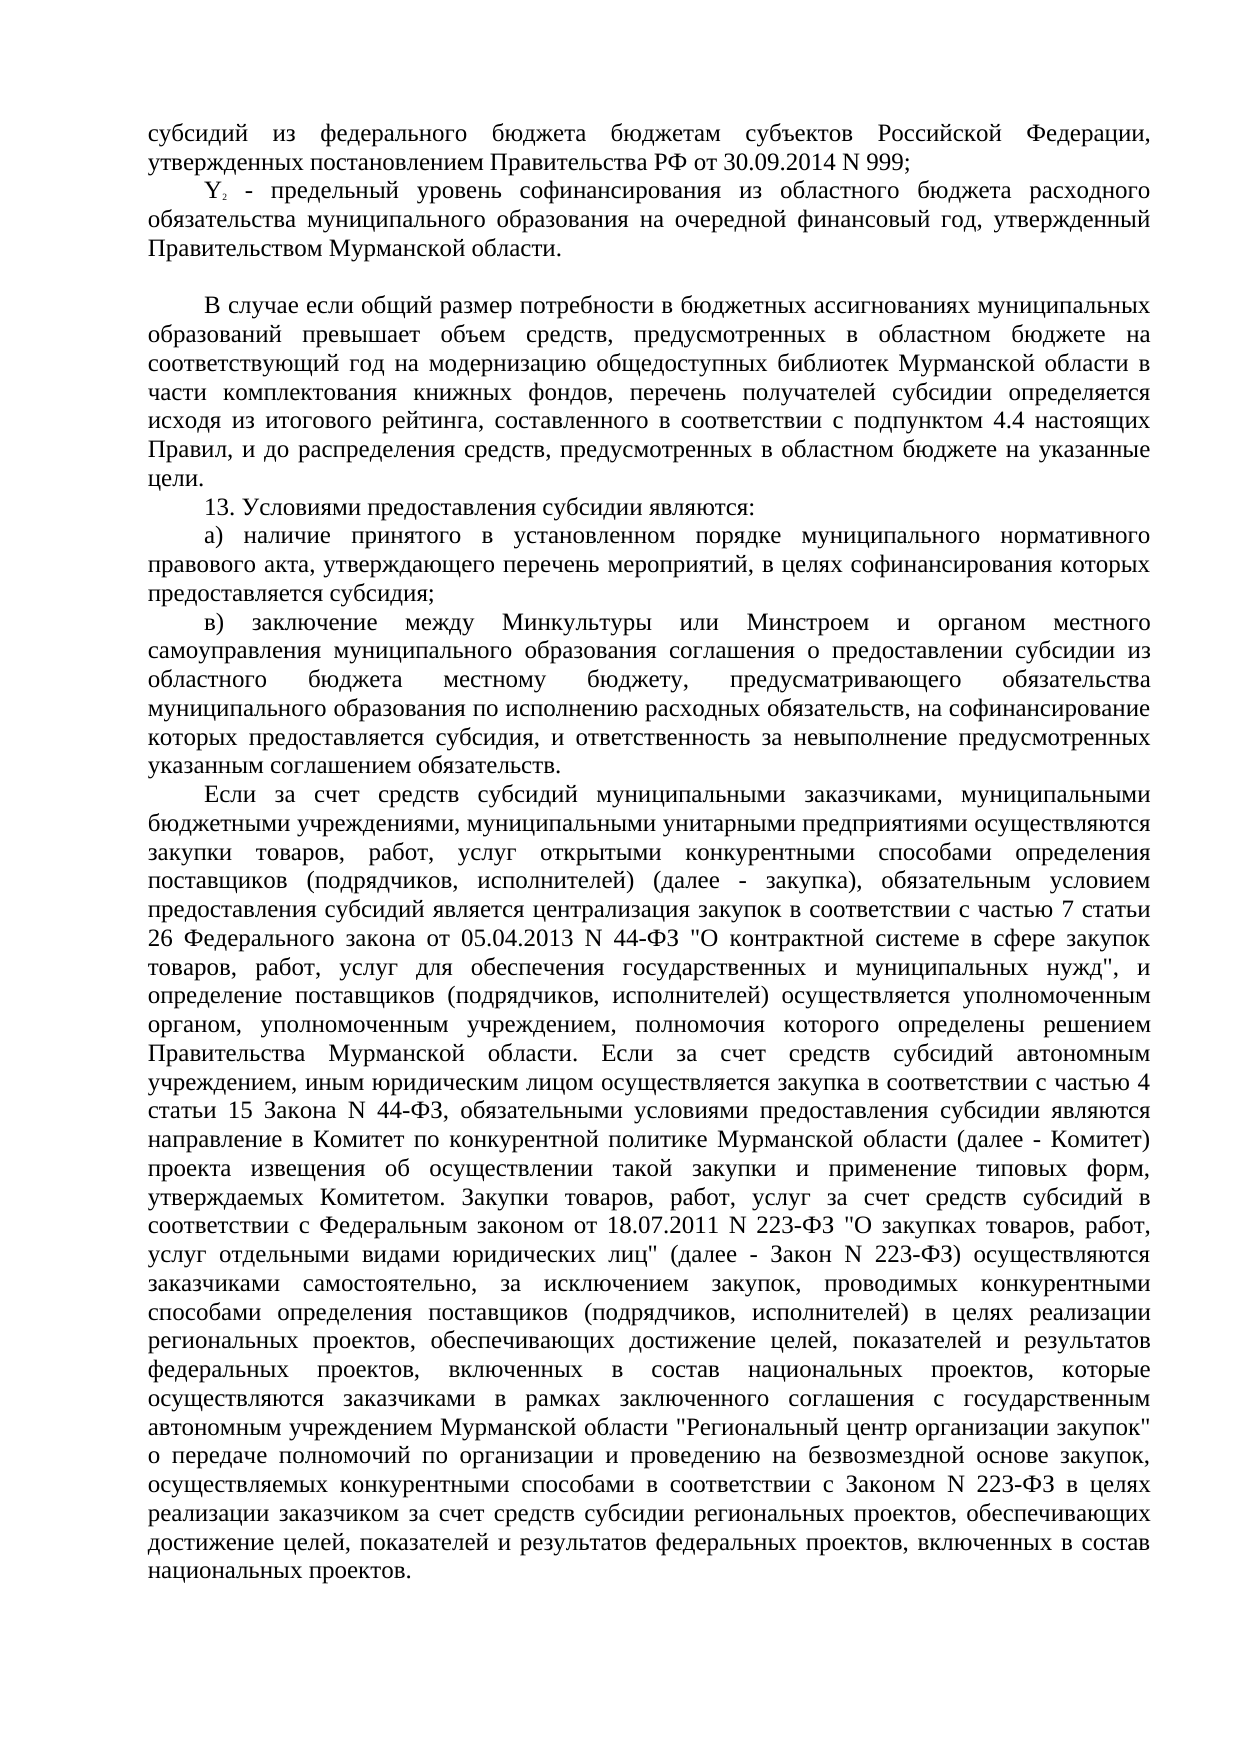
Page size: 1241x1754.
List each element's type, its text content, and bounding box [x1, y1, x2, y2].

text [148, 118, 1152, 176]
text Если за счет средств субсидий муниципальными заказчиками, муниципальными бюджетными учреждениями, муниципальными унитарными предприятиями осуществляются закупки товаров, работ, услуг открытыми конкурентными способами определения поставщиков (подрядчиков, исполнителей) (далее - закупка), обязательным условием предоставления субсидий является централизация закупок в соответствии с частью 7 статьи 26 Федерального закона от 05.04.2013 N 44-ФЗ "О контрактной системе в сфере закупок товаров, работ, услуг для обеспечения государственных и муниципальных нужд", и определение поставщиков (подрядчиков, исполнителей) осуществляется уполномоченным органом, уполномоченным учреждением, полномочия которого определены решением Правительства Мурманской области. Если за счет средств субсидий автономным учреждением, иным юридическим лицом осуществляется закупка в соответствии с частью 4 статьи 15 Закона N 44-ФЗ, обязательными условиями предоставления субсидии являются направление в Комитет по конкурентной политике Мурманской области (далее - Комитет) проекта извещения об осуществлении такой закупки и применение типовых форм, утверждаемых Комитетом. Закупки товаров, работ, услуг за счет средств субсидий в соответствии с Федеральным законом от 18.07.2011 N 223-ФЗ "О закупках товаров, работ, услуг отдельными видами юридических лиц" (далее - Закон N 223-ФЗ) осуществляются заказчиками самостоятельно, за исключением закупок, проводимых конкурентными способами определения поставщиков (подрядчиков, исполнителей) в целях реализации региональных проектов, обеспечивающих достижение целей, показателей и результатов федеральных проектов, включенных в состав национальных проектов, которые осуществляются заказчиками в рамках заключенного соглашения с государственным автономным учреждением Мурманской области "Региональный центр организации закупок" о передаче полномочий по организации и проведению на безвозмездной основе закупок, осуществляемых конкурентными способами в соответствии с Законом N 223-ФЗ в целях реализации заказчиком за счет средств субсидии региональных проектов, обеспечивающих достижение целей, показателей и результатов федеральных проектов, включенных в состав национальных проектов. [148, 779, 1152, 1584]
text 13. Условиями предоставления субсидии являются: [148, 492, 1152, 521]
text Y2 - предельный уровень софинансирования из областного бюджета расходного обязательства муниципального образования на очередной финансовый год, утвержденный Правительством Мурманской области. [148, 176, 1152, 262]
text В случае если общий размер потребности в бюджетных ассигнованиях муниципальных образований превышает объем средств, предусмотренных в областном бюджете на соответствующий год на модернизацию общедоступных библиотек Мурманской области в части комплектования книжных фондов, перечень получателей субсидии определяется исходя из итогового рейтинга, составленного в соответствии с подпунктом 4.4 настоящих Правил, и до распределения средств, предусмотренных в областном бюджете на указанные цели. [148, 291, 1152, 492]
text в) заключение между Минкультуры или Минстроем и органом местного самоуправления муниципального образования соглашения о предоставлении субсидии из областного бюджета местному бюджету, предусматривающего обязательства муниципального образования по исполнению расходных обязательств, на софинансирование которых предоставляется субсидия, и ответственность за невыполнение предусмотренных указанным соглашением обязательств. [148, 607, 1152, 779]
text а) наличие принятого в установленном порядке муниципального нормативного правового акта, утверждающего перечень мероприятий, в целях софинансирования которых предоставляется субсидия; [148, 521, 1152, 607]
